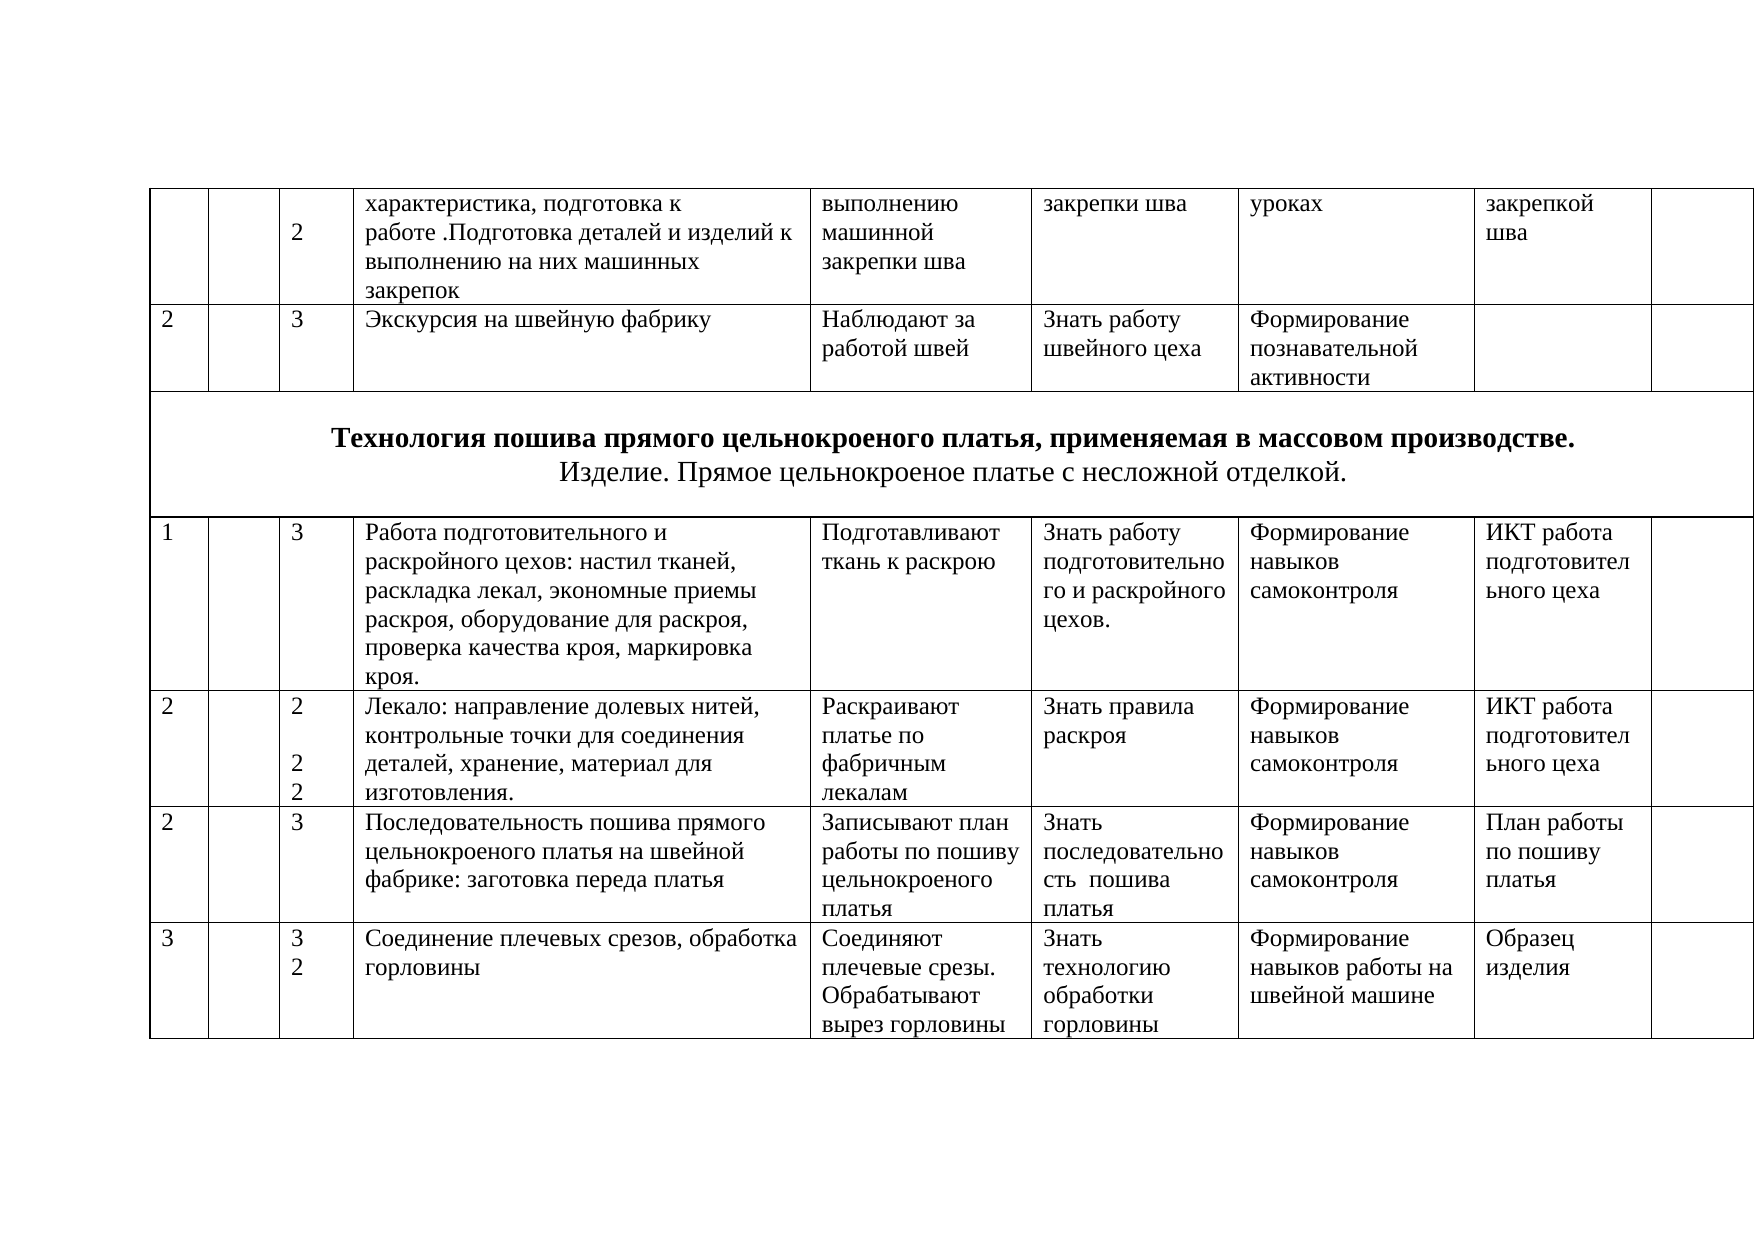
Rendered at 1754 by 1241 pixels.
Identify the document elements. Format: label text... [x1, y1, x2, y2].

table_cell 2 [151, 691, 208, 806]
table_cell 2 2 2 [280, 189, 353, 303]
table_cell План работы по пошиву платья [1475, 807, 1651, 922]
table_cell Работа подготовительного и раскройного цехов: настил тканей, раскладка лекал, экономные приемы раскроя, оборудование для раскроя, проверка качества кроя, маркировка кроя. [354, 518, 810, 690]
table_cell [209, 807, 279, 922]
table_cell [1652, 691, 1753, 806]
table_cell Знать работу швейного цеха [1032, 305, 1238, 391]
table_cell [209, 189, 279, 303]
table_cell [1475, 189, 1651, 303]
table_cell Соединяют плечевые срезы. Обрабатывают вырез горловины [811, 923, 1031, 1038]
table_cell [1652, 305, 1753, 391]
table_cell Знать последовательность пошива платья [1032, 807, 1238, 922]
table_cell [1652, 189, 1753, 303]
table_cell [209, 518, 279, 690]
table_cell Формирование навыков самоконтроля [1239, 518, 1474, 690]
table_cell Наблюдают за работой швей [811, 305, 1031, 391]
table_cell Раскраивают платье по фабричным лекалам [811, 691, 1031, 806]
table_cell Экскурсия на швейную фабрику [354, 305, 810, 391]
table_cell Соединение плечевых срезов, обработка горловины [354, 923, 810, 1038]
table_cell Формирование навыков самоконтроля [1239, 807, 1474, 922]
table_cell Знать работу подготовительного и раскройного цехов. [1032, 518, 1238, 690]
table_cell Записывают план работы по пошиву цельнокроеного платья [811, 807, 1031, 922]
table_cell [209, 691, 279, 806]
table_cell [209, 923, 279, 1038]
table_cell 2 2 2 [280, 691, 353, 806]
table_cell [1652, 518, 1753, 690]
table_cell [1652, 807, 1753, 922]
table_cell Подготавливают ткань к раскрою [811, 518, 1031, 690]
table_cell Формирование познавательной активности [1239, 305, 1474, 391]
table_cell [1652, 923, 1753, 1038]
table_cell 2 [151, 807, 208, 922]
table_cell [1239, 923, 1474, 1038]
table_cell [811, 189, 1031, 303]
table_cell Лекало: направление долевых нитей, контрольные точки для соединения деталей, хранение, материал для изготовления. [354, 691, 810, 806]
table_cell 1 [151, 518, 208, 690]
table_cell Формирование навыков самоконтроля [1239, 691, 1474, 806]
table_cell 2 [151, 305, 208, 391]
table_cell 3 [280, 807, 353, 922]
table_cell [1032, 189, 1238, 303]
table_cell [1239, 189, 1474, 303]
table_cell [354, 189, 810, 303]
table_cell Образец изделия [1475, 923, 1651, 1038]
table_cell Знать технологию обработки горловины [1032, 923, 1238, 1038]
table_cell 3 [280, 305, 353, 391]
table_cell 3 [151, 923, 208, 1038]
table_cell Последовательность пошива прямого цельнокроеного платья на швейной фабрике: заготовка переда платья [354, 807, 810, 922]
table_cell Технология пошива прямого цельнокроеного платья, применяемая в массовом производстве. Изделие. Прямое цельнокроеное платье с несложной отделкой. [151, 392, 1753, 516]
table_cell 3 2 [280, 923, 353, 1038]
table_cell [1475, 305, 1651, 391]
table_cell 1 [151, 189, 208, 303]
table_cell ИКТ работа подготовительного цеха [1475, 518, 1651, 690]
table_cell 3 [280, 518, 353, 690]
table_cell Знать правила раскроя [1032, 691, 1238, 806]
table_cell [209, 305, 279, 391]
table_cell ИКТ работа подготовительного цеха [1475, 691, 1651, 806]
